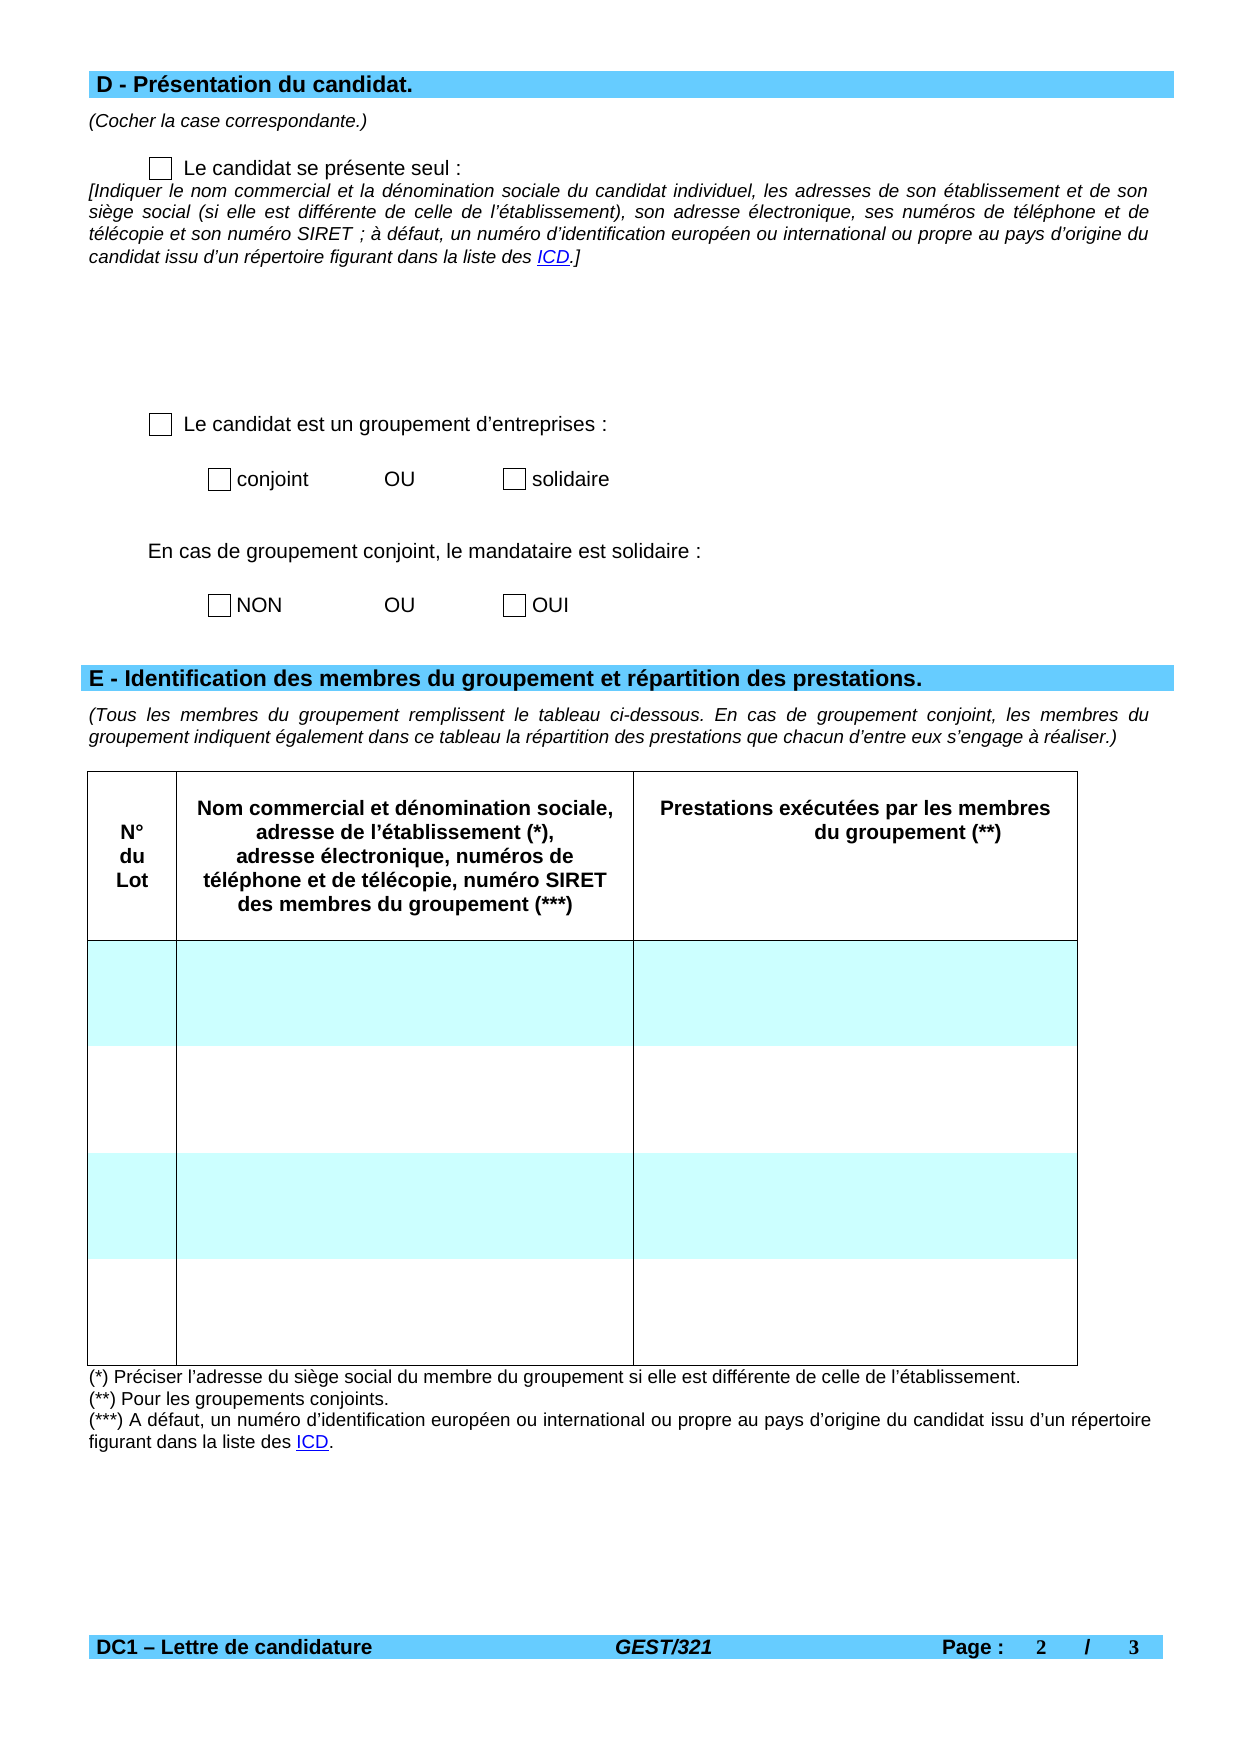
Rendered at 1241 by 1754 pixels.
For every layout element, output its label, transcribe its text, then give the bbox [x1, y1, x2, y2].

table_cell [634, 1153, 1077, 1259]
text NON OU OUI [148, 593, 1152, 617]
table_cell [88, 1046, 176, 1152]
table_cell [177, 1259, 633, 1365]
table_cell [88, 941, 176, 1046]
text (*) Préciser l’adresse du siège social du membre du groupement si elle est différente de celle de l’établissement. [89, 1366, 1152, 1388]
text (**) Pour les groupements conjoints. [89, 1388, 1152, 1409]
text Le candidat est un groupement d’entreprises : [89, 412, 1152, 436]
table_header E - Identification des membres du groupement et répartition des prestations. [81, 665, 1174, 691]
table_cell [634, 1259, 1077, 1365]
text (***) A défaut, un numéro d’identification européen ou international ou propre au pays d’origine du candidat issu d’un répertoire figurant dans la liste des ICD. [89, 1409, 1152, 1452]
table_cell [177, 1153, 633, 1259]
table_cell [177, 941, 633, 1046]
table_header D - Présentation du candidat. [89, 71, 1174, 98]
text En cas de groupement conjoint, le mandataire est solidaire : [89, 539, 1152, 563]
text Le candidat se présente seul : [148, 156, 1152, 180]
table_header Nom commercial et dénomination sociale, adresse de l’établissement (*), adresse électronique, numéros de téléphone et de télécopie, numéro SIRET des membres du groupement (***) [177, 772, 633, 940]
table_cell [634, 941, 1077, 1046]
table_header Prestations exécutées par les membres du groupement (**) [634, 772, 1077, 940]
text (Cocher la case correspondante.) [89, 110, 1152, 132]
table_header N° du Lot [88, 772, 176, 940]
table_cell [88, 1153, 176, 1259]
table_cell [177, 1046, 633, 1152]
text [Indiquer le nom commercial et la dénomination sociale du candidat individuel, les adresses de son établissement et de son siège social (si elle est différente de celle de l’établissement), son adresse électronique, ses numéros de téléphone et de télécopie et son numéro SIRET ; à défaut, un numéro d’identification européen ou international ou propre au pays d’origine du candidat issu d’un répertoire figurant dans la liste des ICD.] [89, 180, 1152, 268]
text conjoint OU solidaire [148, 467, 1152, 491]
table_cell [88, 1259, 176, 1365]
table_cell [634, 1046, 1077, 1152]
text (Tous les membres du groupement remplissent le tableau ci-dessous. En cas de groupement conjoint, les membres du groupement indiquent également dans ce tableau la répartition des prestations que chacun d’entre eux s’engage à réaliser.) [89, 704, 1152, 747]
